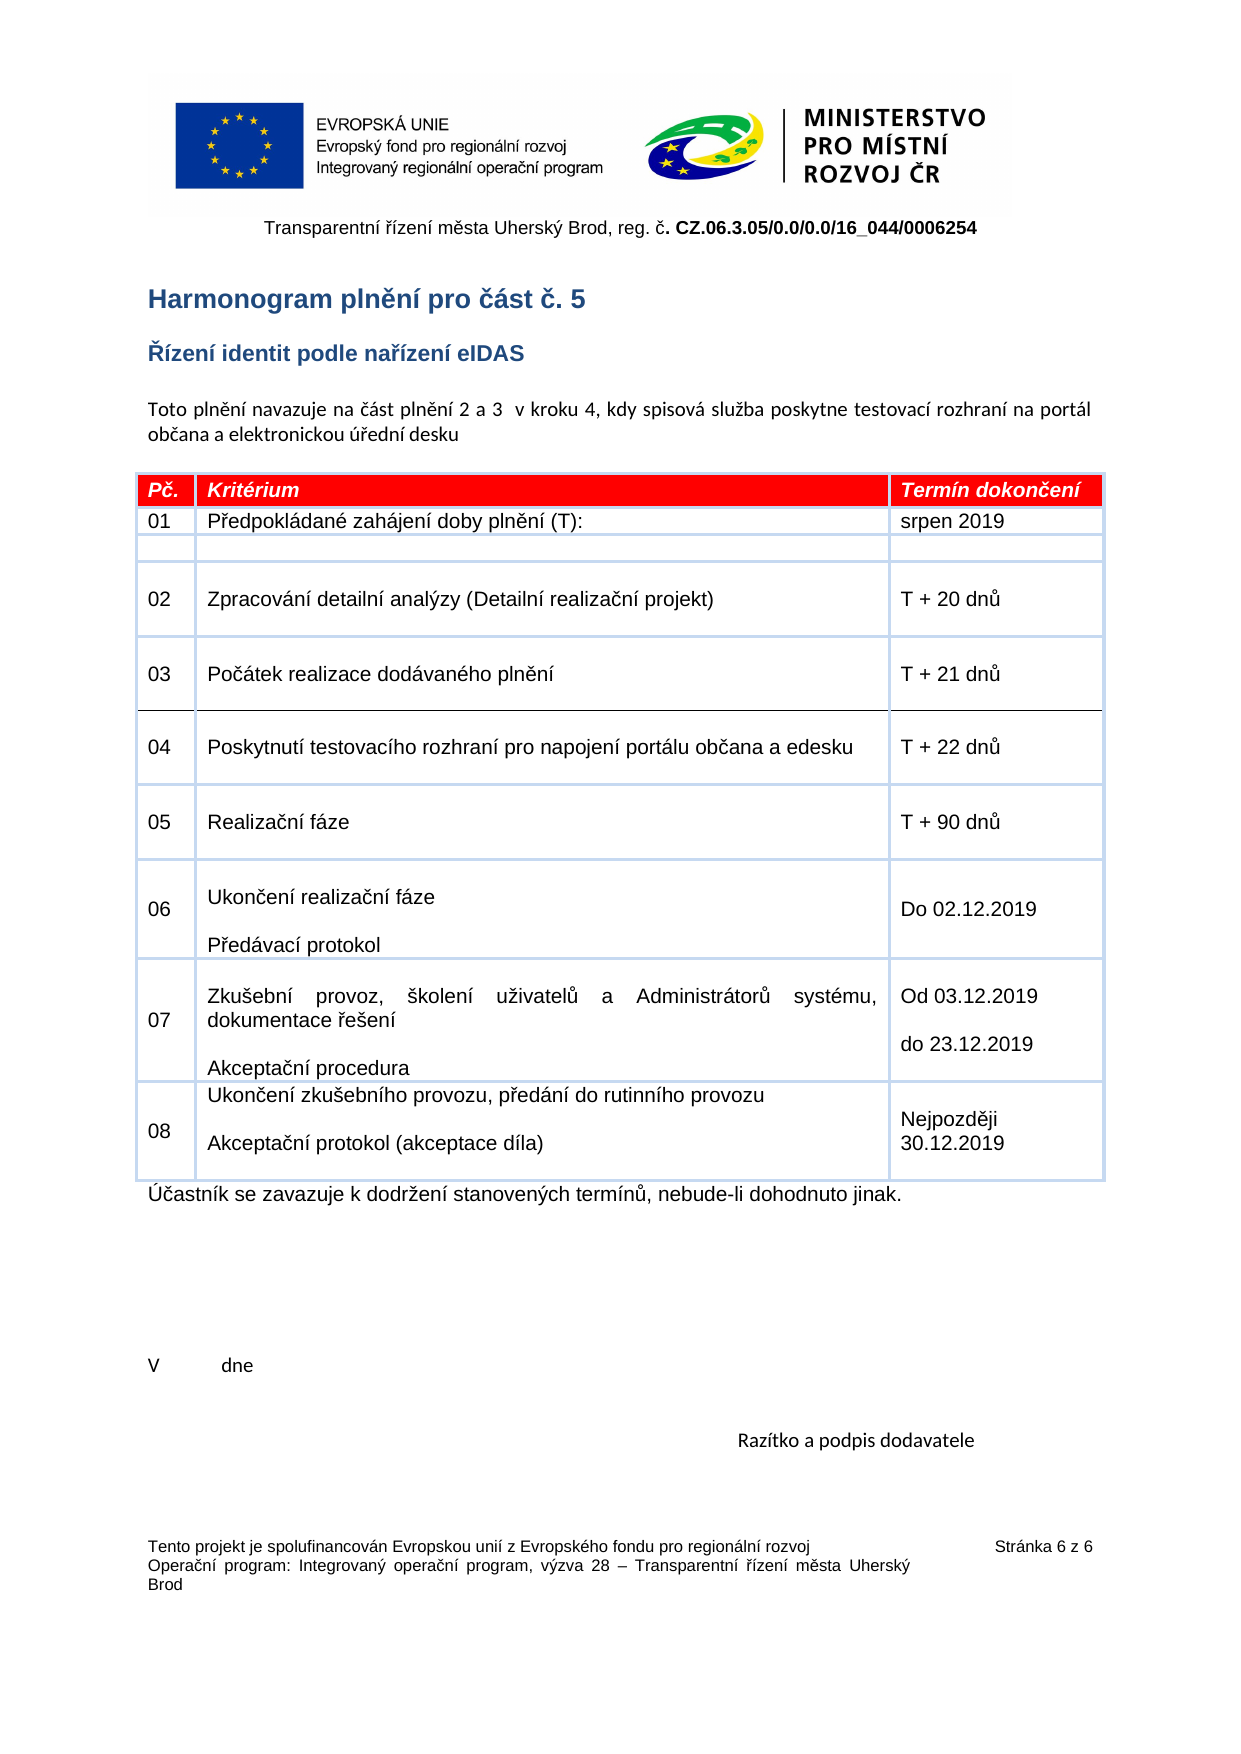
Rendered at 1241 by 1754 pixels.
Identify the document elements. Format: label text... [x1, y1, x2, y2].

text Razítko a podpis dodavatele [148, 1427, 1093, 1452]
table_cell srpen 2019 [891, 509, 1102, 533]
table_cell 06 [138, 861, 194, 957]
table_header Kritérium [197, 475, 888, 506]
table_cell Od 03.12.2019 do 23.12.2019 [891, 960, 1102, 1079]
table_cell Zkušební provoz, školení uživatelů a Administrátorů systému, dokumentace řešení Akceptační procedura [197, 960, 888, 1079]
table_cell 07 [138, 960, 194, 1079]
table_cell [891, 536, 1102, 560]
table_cell Nejpozději 30.12.2019 [891, 1083, 1102, 1178]
table_cell Ukončení zkušebního provozu, předání do rutinního provozu Akceptační protokol (akceptace díla) [197, 1083, 888, 1178]
table_cell T + 22 dnů [891, 711, 1102, 783]
table_cell 04 [138, 711, 194, 783]
table_cell [197, 536, 888, 560]
table_cell T + 20 dnů [891, 563, 1102, 635]
table_cell 02 [138, 563, 194, 635]
table_cell Zpracování detailní analýzy (Detailní realizační projekt) [197, 563, 888, 635]
table_cell Počátek realizace dodávaného plnění [197, 638, 888, 710]
table_cell Předpokládané zahájení doby plnění (T): [197, 509, 888, 533]
text V dne [148, 1352, 1093, 1377]
subtitle Harmonogram plnění pro část č. 5 [148, 283, 1093, 314]
text Účastník se zavazuje k dodržení stanovených termínů, nebude-li dohodnuto jinak. [148, 1182, 1093, 1206]
table_cell Poskytnutí testovacího rozhraní pro napojení portálu občana a edesku [197, 711, 888, 783]
table_cell Do 02.12.2019 [891, 861, 1102, 957]
table_cell 01 [138, 509, 194, 533]
table_cell [138, 536, 194, 560]
text Toto plnění navazuje na část plnění 2 a 3 v kroku 4, kdy spisová služba poskytne testovací rozhraní na portál občana a elektronickou úřední desku [148, 396, 1093, 447]
table_header Termín dokončení [891, 475, 1102, 506]
table_cell Realizační fáze [197, 786, 888, 858]
table_cell 08 [138, 1083, 194, 1178]
table_cell 03 [138, 638, 194, 710]
table_cell 05 [138, 786, 194, 858]
table_cell T + 21 dnů [891, 638, 1102, 710]
picture [147, 73, 1013, 217]
table_header Pč. [138, 475, 194, 506]
table_cell Ukončení realizační fáze Předávací protokol [197, 861, 888, 957]
subtitle Řízení identit podle nařízení eIDAS [148, 340, 1093, 366]
table_cell T + 90 dnů [891, 786, 1102, 858]
